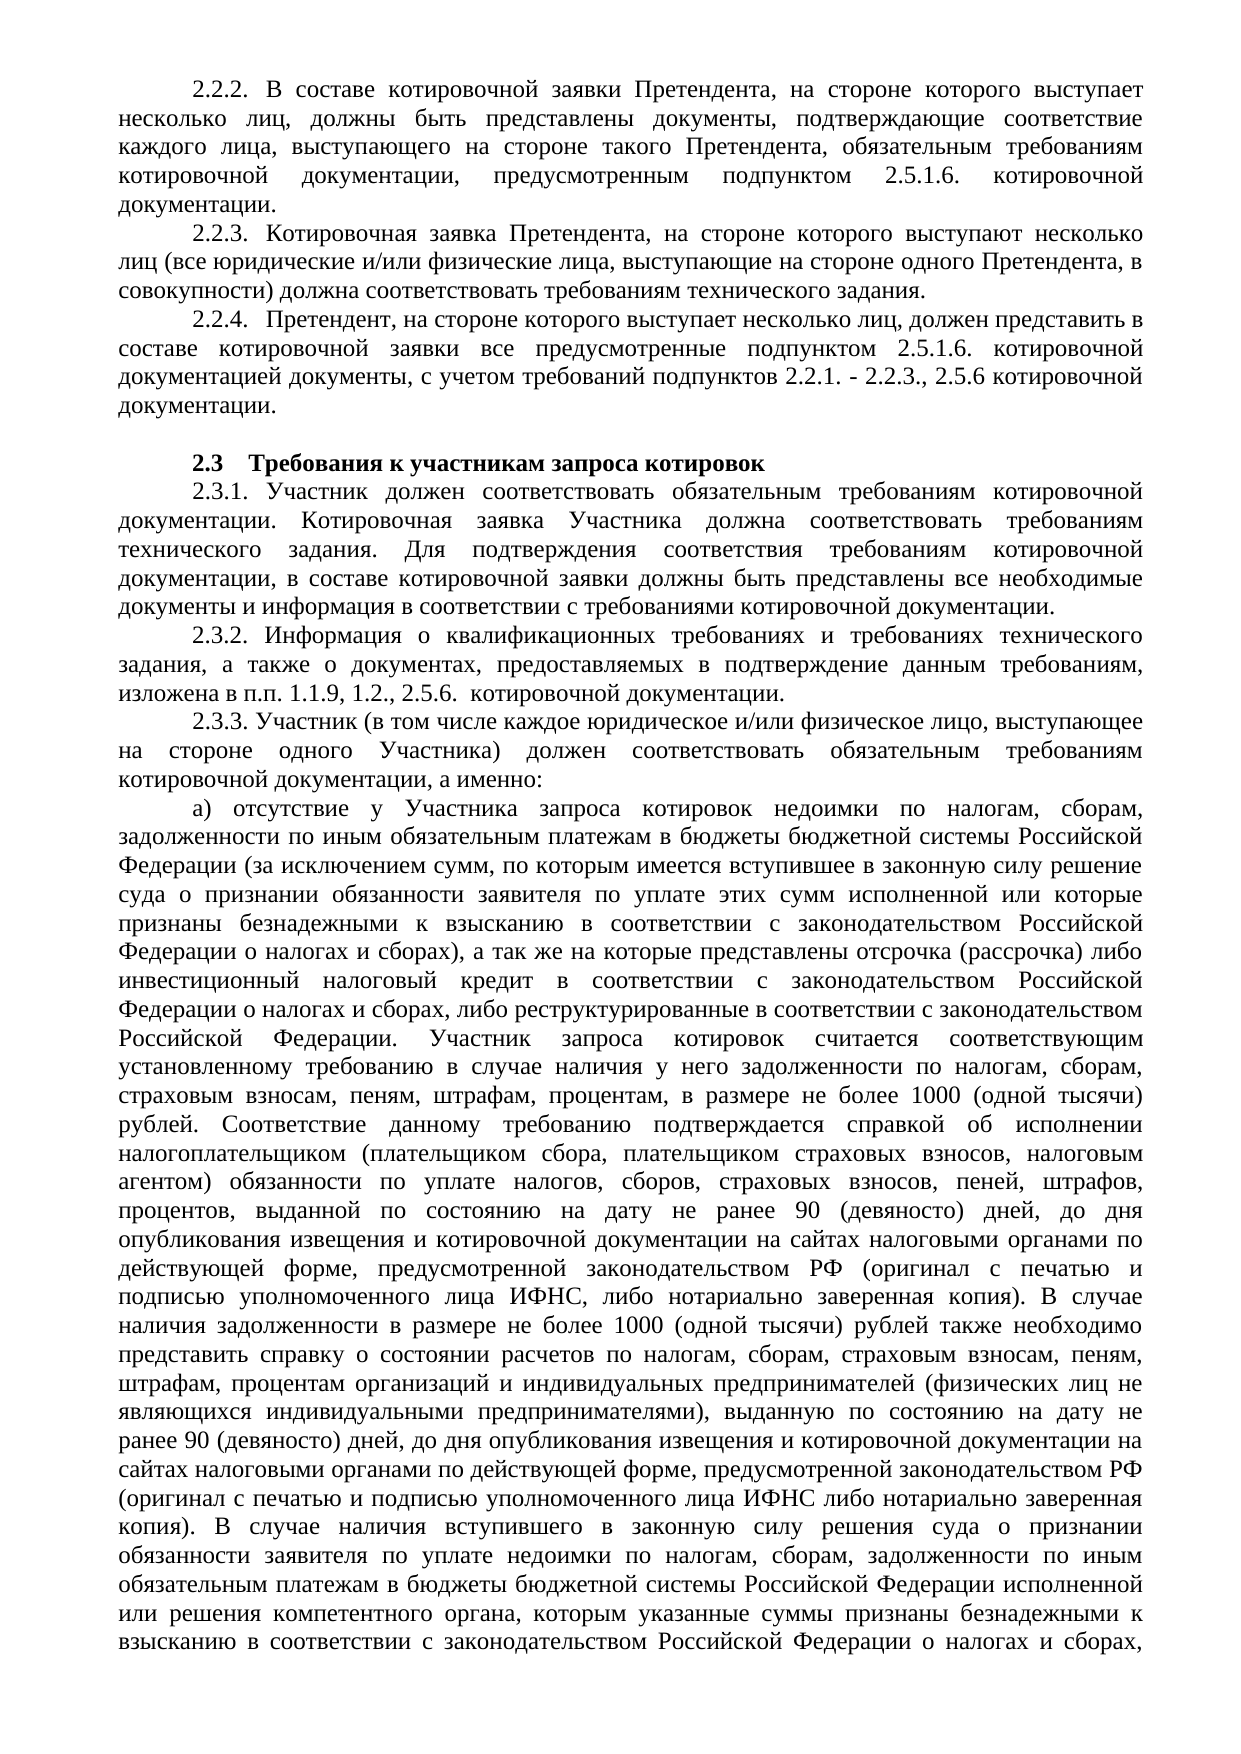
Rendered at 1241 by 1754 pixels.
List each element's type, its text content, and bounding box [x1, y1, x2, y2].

list Котировочная заявка Претендента, на стороне которого выступают несколько лиц (все юридические и/или физические лица, выступающие на стороне одного Претендента, в совокупности) должна соответствовать требованиям технического задания. [118, 218, 1144, 304]
list Участник должен соответствовать обязательным требованиям котировочной документации. Котировочная заявка Участника должна соответствовать требованиям технического задания. Для подтверждения соответствия требованиям котировочной документации, в составе котировочной заявки должны быть представлены все необходимые документы и информация в соответствии с требованиями котировочной документации. [118, 476, 1144, 620]
list В составе котировочной заявки Претендента, на стороне которого выступает несколько лиц, должны быть представлены документы, подтверждающие соответствие каждого лица, выступающего на стороне такого Претендента, обязательным требованиям котировочной документации, предусмотренным подпунктом 2.5.1.6. котировочной документации. [118, 74, 1144, 218]
text 2.3.3. Участник (в том числе каждое юридическое и/или физическое лицо, выступающее на стороне одного Участника) должен соответствовать обязательным требованиям котировочной документации, а именно: [118, 706, 1144, 793]
list Претендент, на стороне которого выступает несколько лиц, должен представить в составе котировочной заявки все предусмотренные подпунктом 2.5.1.6. котировочной документацией документы, с учетом требований подпунктов 2.2.1. - 2.2.3., 2.5.6 котировочной документации. [118, 304, 1144, 419]
subtitle 2.3 Требования к участникам запроса котировок [192, 448, 1144, 476]
text 2.3.2. Информация о квалификационных требованиях и требованиях технического задания, а также о документах, предоставляемых в подтверждение данным требованиям, изложена в п.п. 1.1.9, 1.2., 2.5.6. котировочной документации. [118, 620, 1144, 706]
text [118, 793, 1144, 1655]
